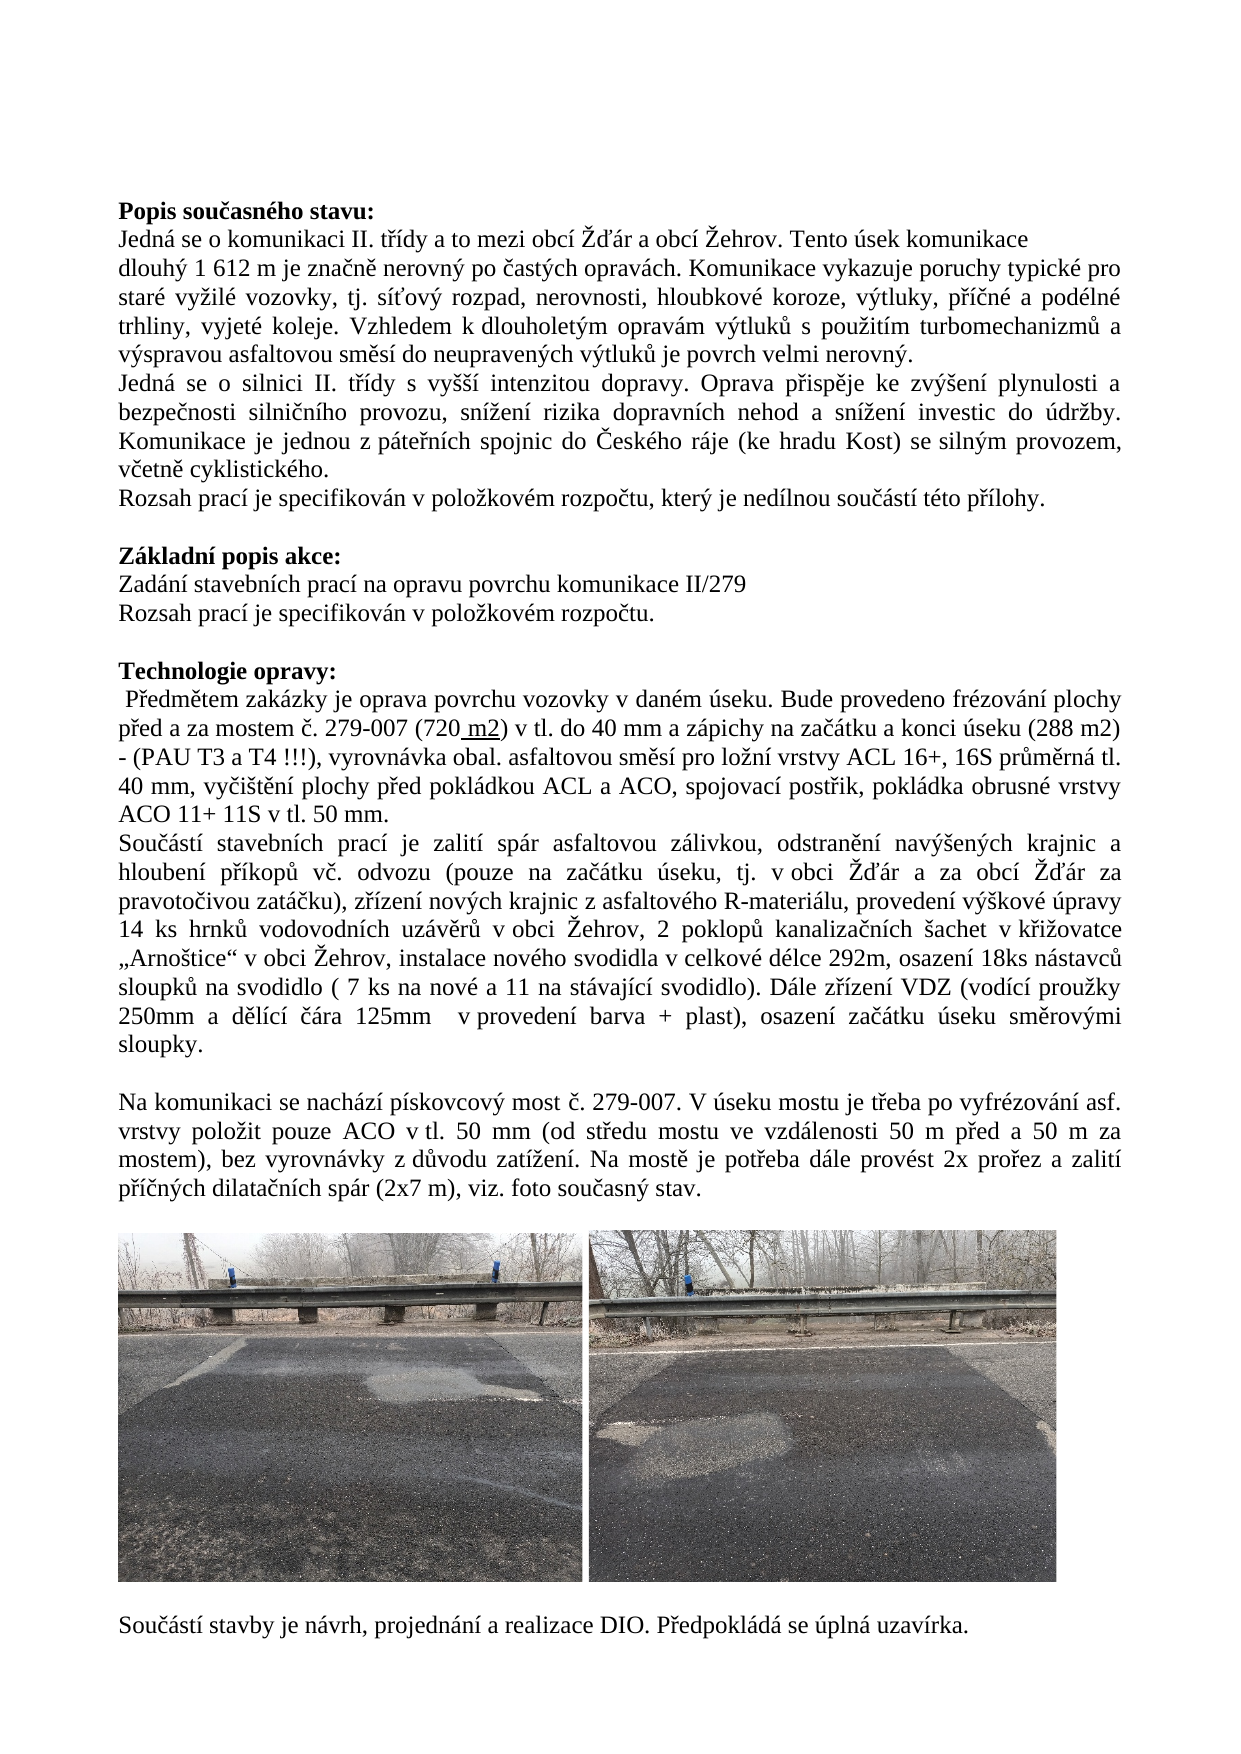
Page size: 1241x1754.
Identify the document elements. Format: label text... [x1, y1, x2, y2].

picture [588, 1230, 1057, 1582]
picture [118, 1233, 583, 1582]
text Jedná se o komunikaci II. třídy a to mezi obcí Žďár a obcí Žehrov. Tento úsek komunikace [118, 224, 1122, 253]
text Rozsah prací je specifikován v položkovém rozpočtu, který je nedílnou součástí této přílohy. [118, 483, 1122, 512]
text Jedná se o silnici II. třídy s vyšší intenzitou dopravy. Oprava přispěje ke zvýšení plynulosti a bezpečnosti silničního provozu, snížení rizika dopravních nehod a snížení investic do údržby. Komunikace je jednou z páteřních spojnic do Českého ráje (ke hradu Kost) se silným provozem, včetně cyklistického. [118, 368, 1122, 483]
text Popis současného stavu: [118, 196, 1122, 224]
text Součástí stavby je návrh, projednání a realizace DIO. Předpokládá se úplná uzavírka. [118, 1610, 1122, 1639]
text Technologie opravy: [118, 656, 1122, 684]
text Součástí stavebních prací je zalití spár asfaltovou zálivkou, odstranění navýšených krajnic a hloubení příkopů vč. odvozu (pouze na začátku úseku, tj. v obci Žďár a za obcí Žďár za pravotočivou zatáčku), zřízení nových krajnic z asfaltového R-materiálu, provedení výškové úpravy 14 ks hrnků vodovodních uzávěrů v obci Žehrov, 2 poklopů kanalizačních šachet v křižovatce „Arnoštice“ v obci Žehrov, instalace nového svodidla v celkové délce 292m, osazení 18ks nástavců sloupků na svodidlo ( 7 ks na nové a 11 na stávající svodidlo). Dále zřízení VDZ (vodící proužky 250mm a dělící čára 125mm v provedení barva + plast), osazení začátku úseku směrovými sloupky. [118, 828, 1122, 1058]
text dlouhý 1 612 m je značně nerovný po častých opravách. Komunikace vykazuje poruchy typické pro staré vyžilé vozovky, tj. síťový rozpad, nerovnosti, hloubkové koroze, výtluky, příčné a podélné trhliny, vyjeté koleje. Vzhledem k dlouholetým opravám výtluků s použitím turbomechanizmů a výspravou asfaltovou směsí do neupravených výtluků je povrch velmi nerovný. [118, 253, 1122, 368]
text Rozsah prací je specifikován v položkovém rozpočtu. [118, 598, 1122, 627]
text Předmětem zakázky je oprava povrchu vozovky v daném úseku. Bude provedeno frézování plochy před a za mostem č. 279-007 (720 m2) v tl. do 40 mm a zápichy na začátku a konci úseku (288 m2) - (PAU T3 a T4 !!!), vyrovnávka obal. asfaltovou směsí pro ložní vrstvy ACL 16+, 16S průměrná tl. 40 mm, vyčištění plochy před pokládkou ACL a ACO, spojovací postřik, pokládka obrusné vrstvy ACO 11+ 11S v tl. 50 mm. [118, 684, 1122, 828]
text Na komunikaci se nachází pískovcový most č. 279-007. V úseku mostu je třeba po vyfrézování asf. vrstvy položit pouze ACO v tl. 50 mm (od středu mostu ve vzdálenosti 50 m před a 50 m za mostem), bez vyrovnávky z důvodu zatížení. Na mostě je potřeba dále provést 2x prořez a zalití příčných dilatačních spár (2x7 m), viz. foto současný stav. [118, 1087, 1122, 1202]
text Zadání stavebních prací na opravu povrchu komunikace II/279 [118, 569, 1122, 598]
text Základní popis akce: [118, 541, 1122, 569]
